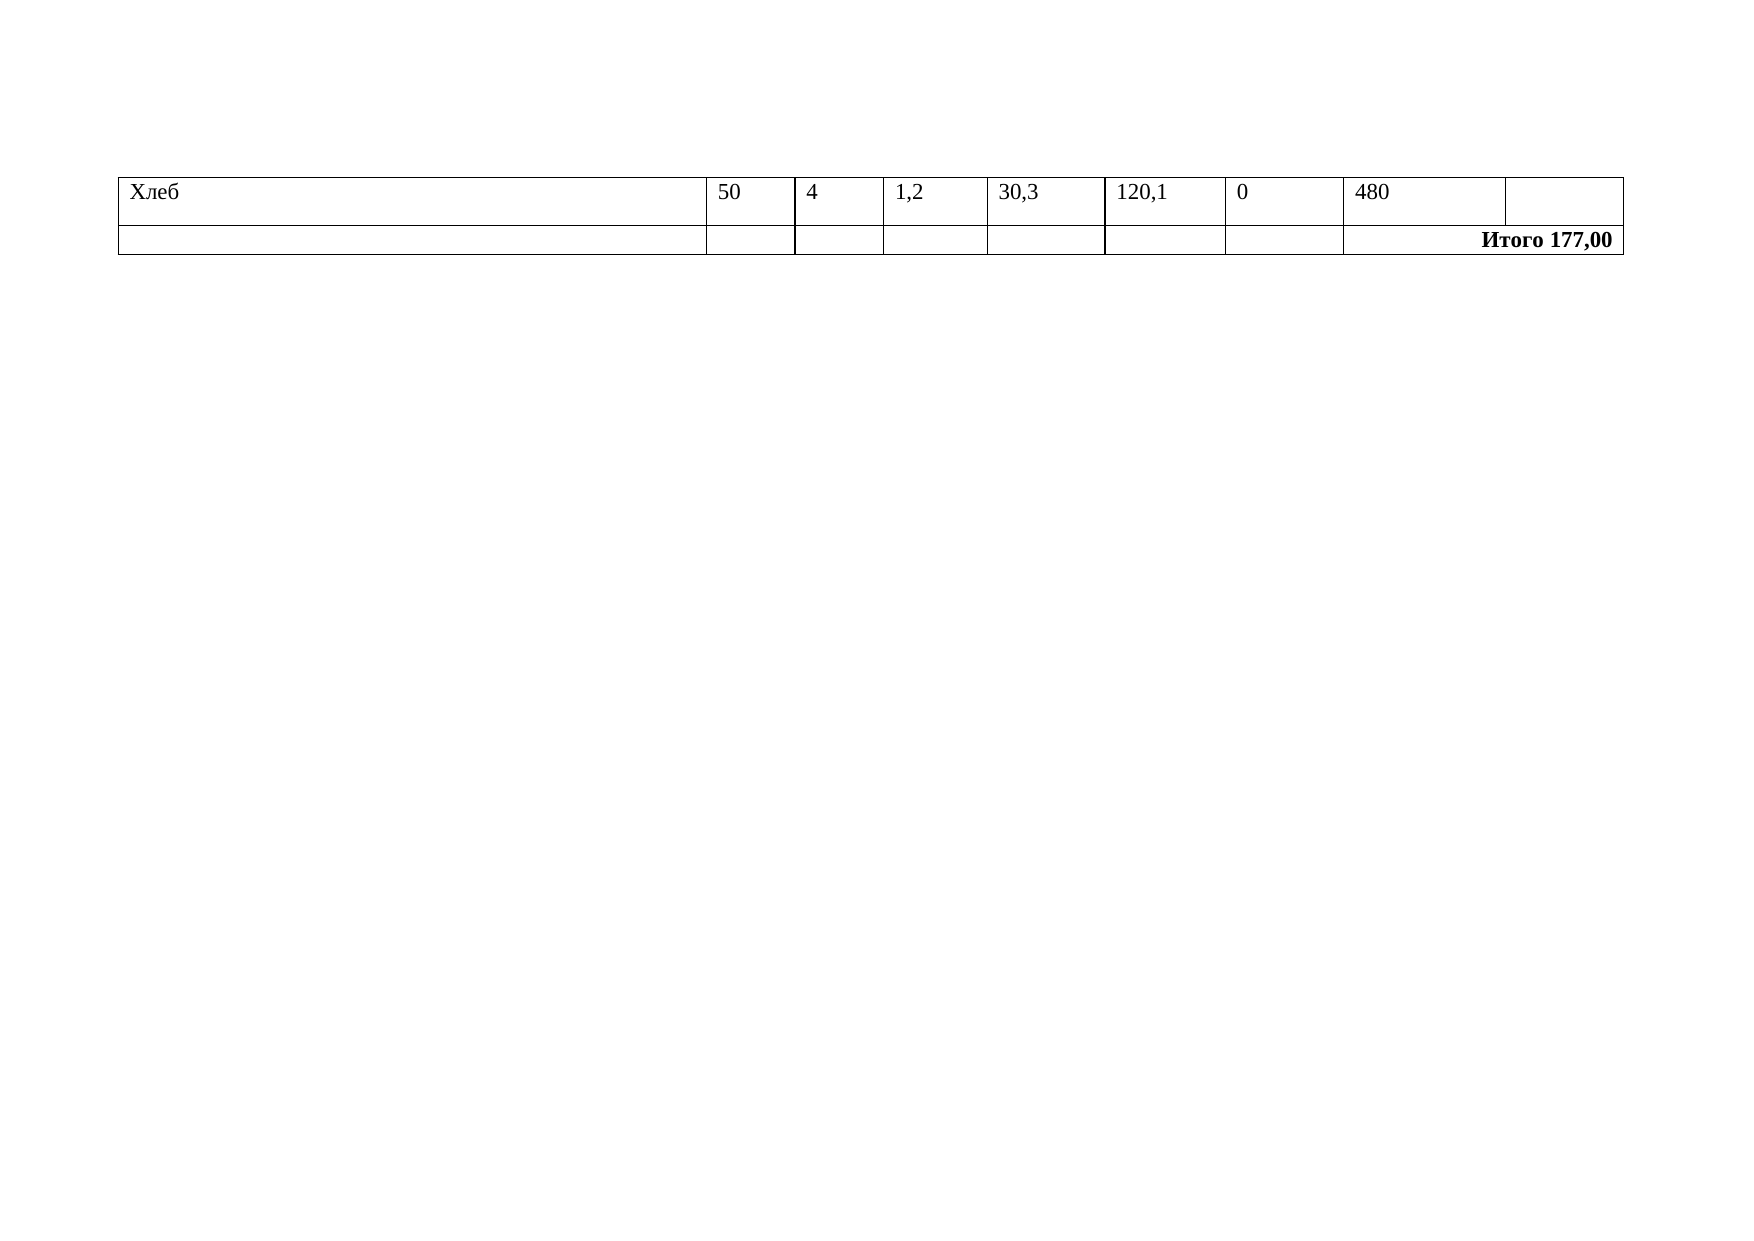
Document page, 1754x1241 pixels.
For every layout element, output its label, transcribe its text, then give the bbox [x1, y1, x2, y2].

table_cell 0 [1226, 178, 1343, 225]
table_cell [1506, 178, 1623, 225]
table_cell Хлеб [119, 178, 706, 225]
table_cell 1,2 [884, 178, 987, 225]
table_cell 4 [796, 178, 883, 225]
table_cell [988, 226, 1104, 254]
table_cell 120,1 [1106, 178, 1225, 225]
table_cell [1226, 226, 1343, 254]
table_cell 30,3 [988, 178, 1104, 225]
table_cell [884, 226, 987, 254]
table_cell [707, 226, 794, 254]
table_cell 50 [707, 178, 794, 225]
table_cell [796, 226, 883, 254]
table_cell [119, 226, 706, 254]
table_cell [1106, 226, 1225, 254]
table_cell 480 [1344, 178, 1505, 225]
table_cell Итого 177,00 [1344, 226, 1623, 254]
